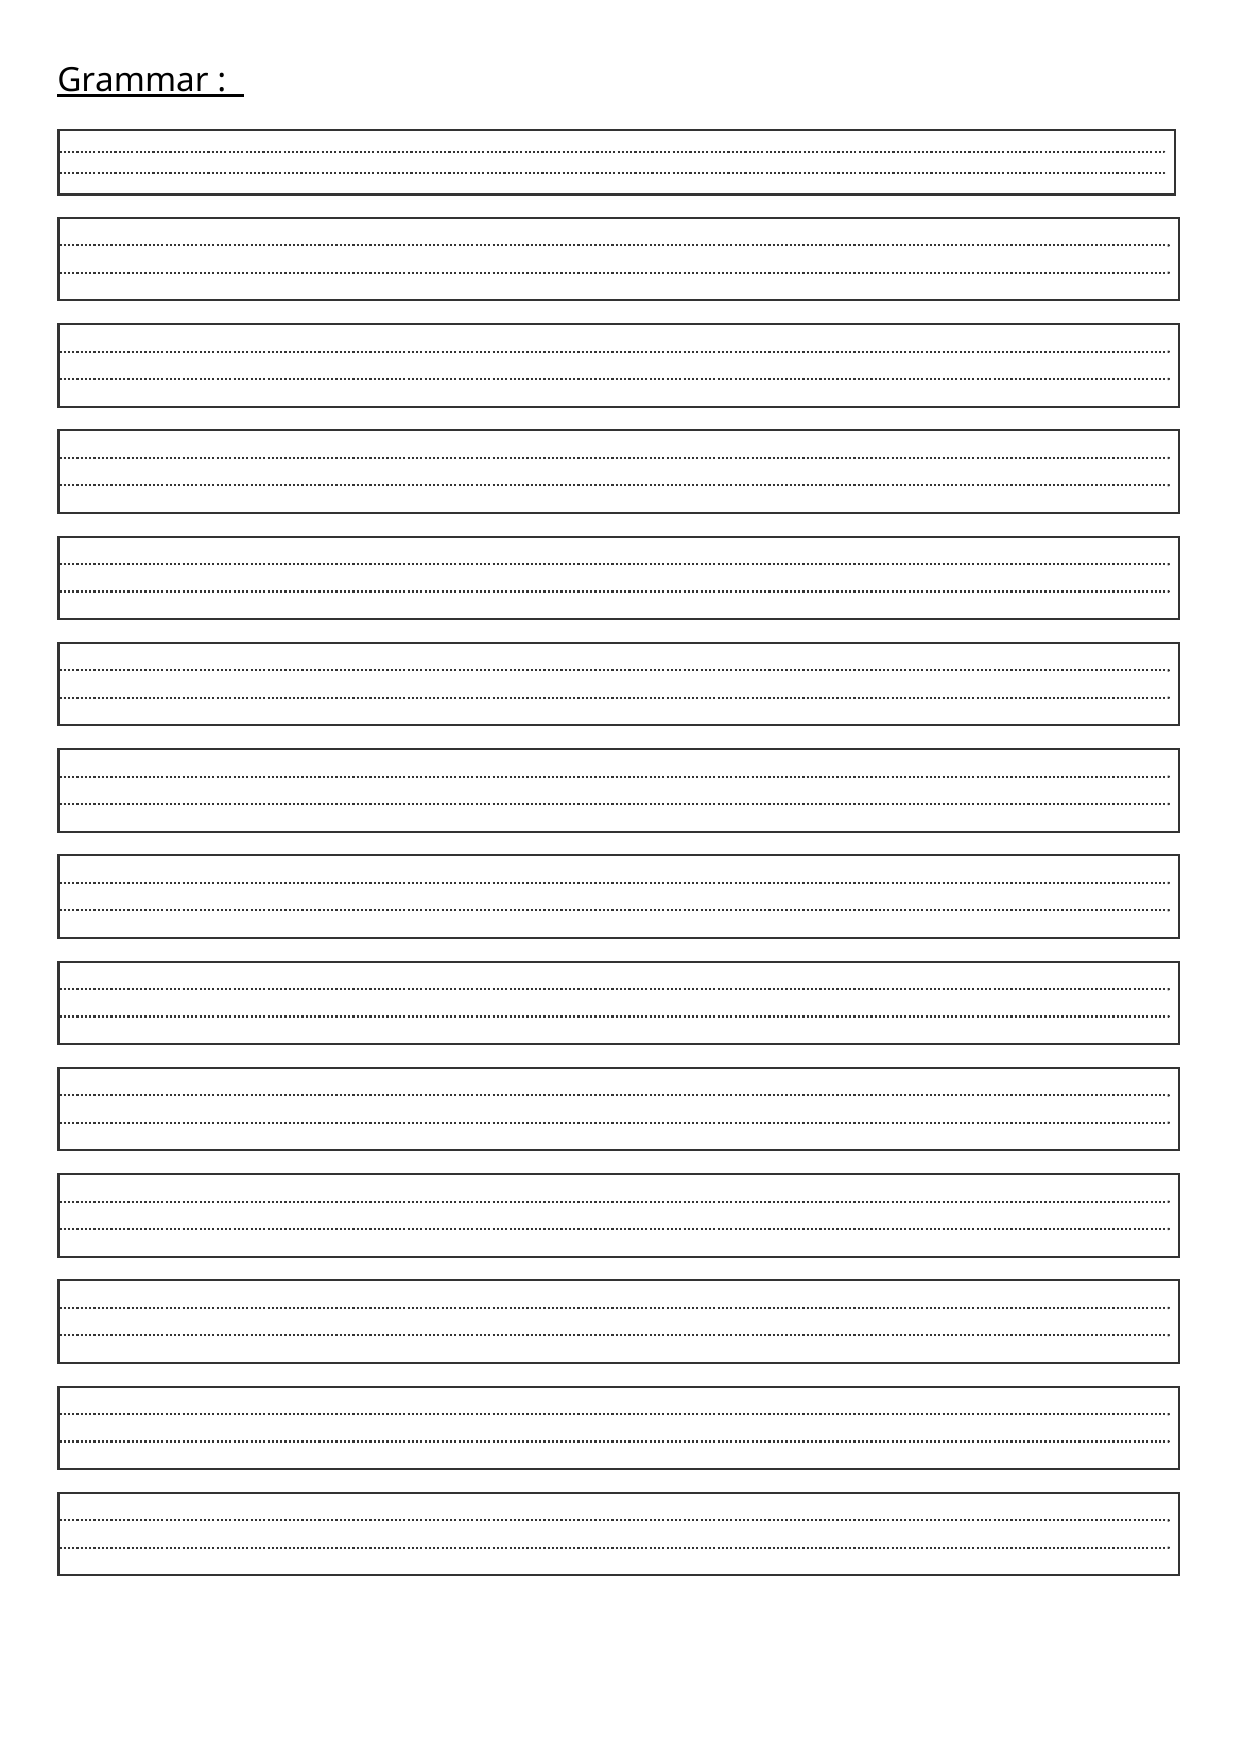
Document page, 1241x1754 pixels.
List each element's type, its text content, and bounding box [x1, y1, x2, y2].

text Grammar : [57, 56, 1182, 102]
